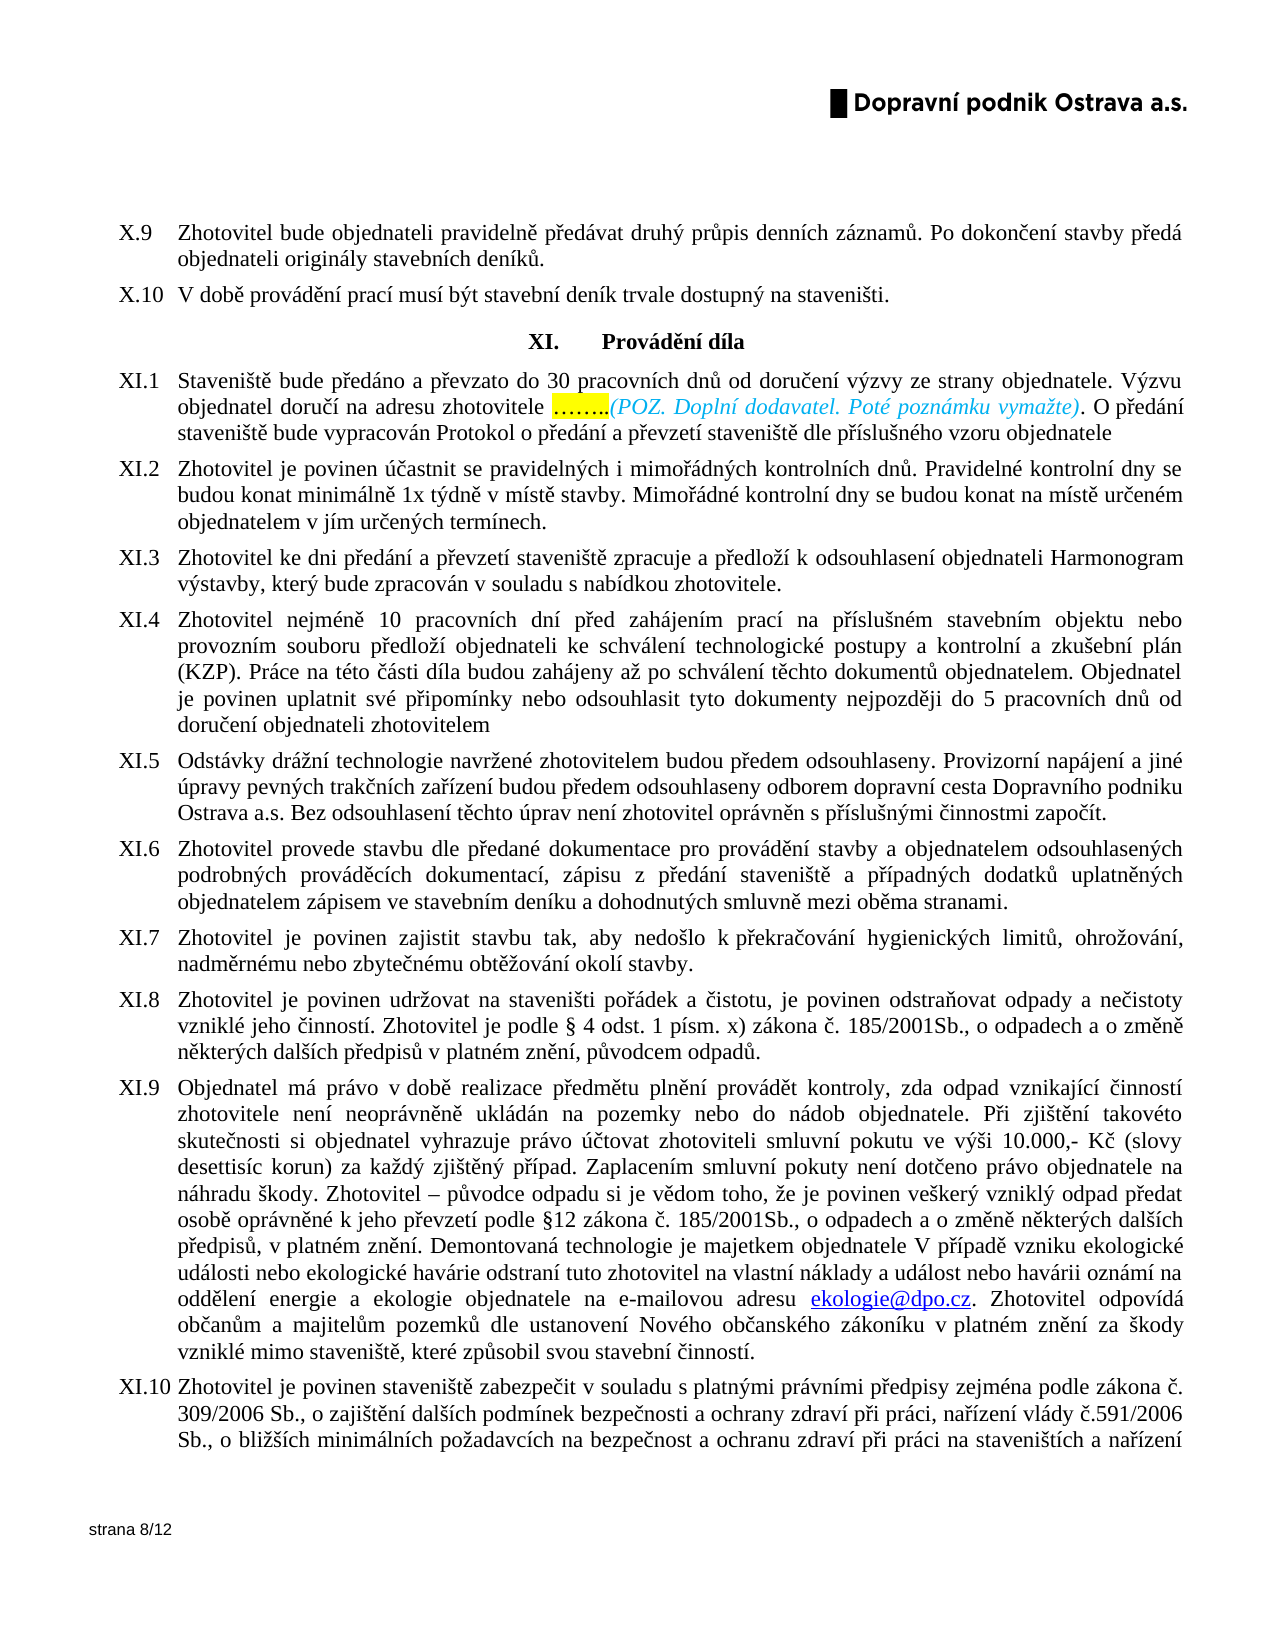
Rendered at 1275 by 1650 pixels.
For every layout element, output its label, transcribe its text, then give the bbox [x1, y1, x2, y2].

list Zhotovitel je povinen udržovat na staveništi pořádek a čistotu, je povinen odstraňovat odpady a nečistoty vzniklé jeho činností. Zhotovitel je podle § 4 odst. 1 písm. x) zákona č. 185/2001Sb., o odpadech a o změně některých dalších předpisů v platném znění, původcem odpadů. [118, 986, 1184, 1065]
list Odstávky drážní technologie navržené zhotovitelem budou předem odsouhlaseny. Provizorní napájení a jiné úpravy pevných trakčních zařízení budou předem odsouhlaseny odborem dopravní cesta Dopravního podniku Ostrava a.s. Bez odsouhlasení těchto úprav není zhotovitel oprávněn s příslušnými činnostmi započít. [118, 747, 1184, 826]
list Staveniště bude předáno a převzato do 30 pracovních dnů od doručení výzvy ze strany objednatele. Výzvu objednatel doručí na adresu zhotovitele ……..(POZ. Doplní dodavatel. Poté poznámku vymažte). O předání staveniště bude vypracován Protokol o předání a převzetí staveniště dle příslušného vzoru objednatele [118, 367, 1184, 446]
list Zhotovitel provede stavbu dle předané dokumentace pro provádění stavby a objednatelem odsouhlasených podrobných prováděcích dokumentací, zápisu z předání staveniště a případných dodatků uplatněných objednatelem zápisem ve stavebním deníku a dohodnutých smluvně mezi oběma stranami. [118, 835, 1184, 914]
list Zhotovitel bude objednateli pravidelně předávat druhý průpis denních záznamů. Po dokončení stavby předá objednateli originály stavebních deníků. [118, 218, 1184, 271]
list Zhotovitel je povinen zajistit stavbu tak, aby nedošlo k překračování hygienických limitů, ohrožování, nadměrnému nebo zbytečnému obtěžování okolí stavby. [118, 924, 1184, 976]
list Zhotovitel je povinen účastnit se pravidelných i mimořádných kontrolních dnů. Pravidelné kontrolní dny se budou konat minimálně 1x týdně v místě stavby. Mimořádné kontrolní dny se budou konat na místě určeném objednatelem v jím určených termínech. [118, 455, 1184, 534]
list Zhotovitel ke dni předání a převzetí staveniště zpracuje a předloží k odsouhlasení objednateli Harmonogram výstavby, který bude zpracován v souladu s nabídkou zhotovitele. [118, 543, 1184, 596]
subtitle Provádění díla [89, 328, 1184, 354]
list Zhotovitel nejméně 10 pracovních dní před zahájením prací na příslušném stavebním objektu nebo provozním souboru předloží objednateli ke schválení technologické postupy a kontrolní a zkušební plán (KZP). Práce na této části díla budou zahájeny až po schválení těchto dokumentů objednatelem. Objednatel je povinen uplatnit své připomínky nebo odsouhlasit tyto dokumenty nejpozději do 5 pracovních dnů od doručení objednateli zhotovitelem [118, 606, 1184, 737]
list Objednatel má právo v době realizace předmětu plnění provádět kontroly, zda odpad vznikající činností zhotovitele není neoprávněně ukládán na pozemky nebo do nádob objednatele. Při zjištění takovéto skutečnosti si objednatel vyhrazuje právo účtovat zhotoviteli smluvní pokutu ve výši 10.000,- Kč (slovy desettisíc korun) za každý zjištěný případ. Zaplacením smluvní pokuty není dotčeno právo objednatele na náhradu škody. Zhotovitel – původce odpadu si je vědom toho, že je povinen veškerý vzniklý odpad předat osobě oprávněné k jeho převzetí podle §12 zákona č. 185/2001Sb., o odpadech a o změně některých dalších předpisů, v platném znění. Demontovaná technologie je majetkem objednatele V případě vzniku ekologické události nebo ekologické havárie odstraní tuto zhotovitel na vlastní náklady a událost nebo havárii oznámí na oddělení energie a ekologie objednatele na e-mailovou adresu ekologie@dpo.cz. Zhotovitel odpovídá občanům a majitelům pozemků dle ustanovení Nového občanského zákoníku v platném znění za škody vzniklé mimo staveniště, které způsobil svou stavební činností. [118, 1074, 1184, 1364]
list V době provádění prací musí být stavební deník trvale dostupný na staveništi. [118, 281, 1184, 307]
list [118, 1373, 1184, 1452]
picture [830, 89, 1187, 118]
